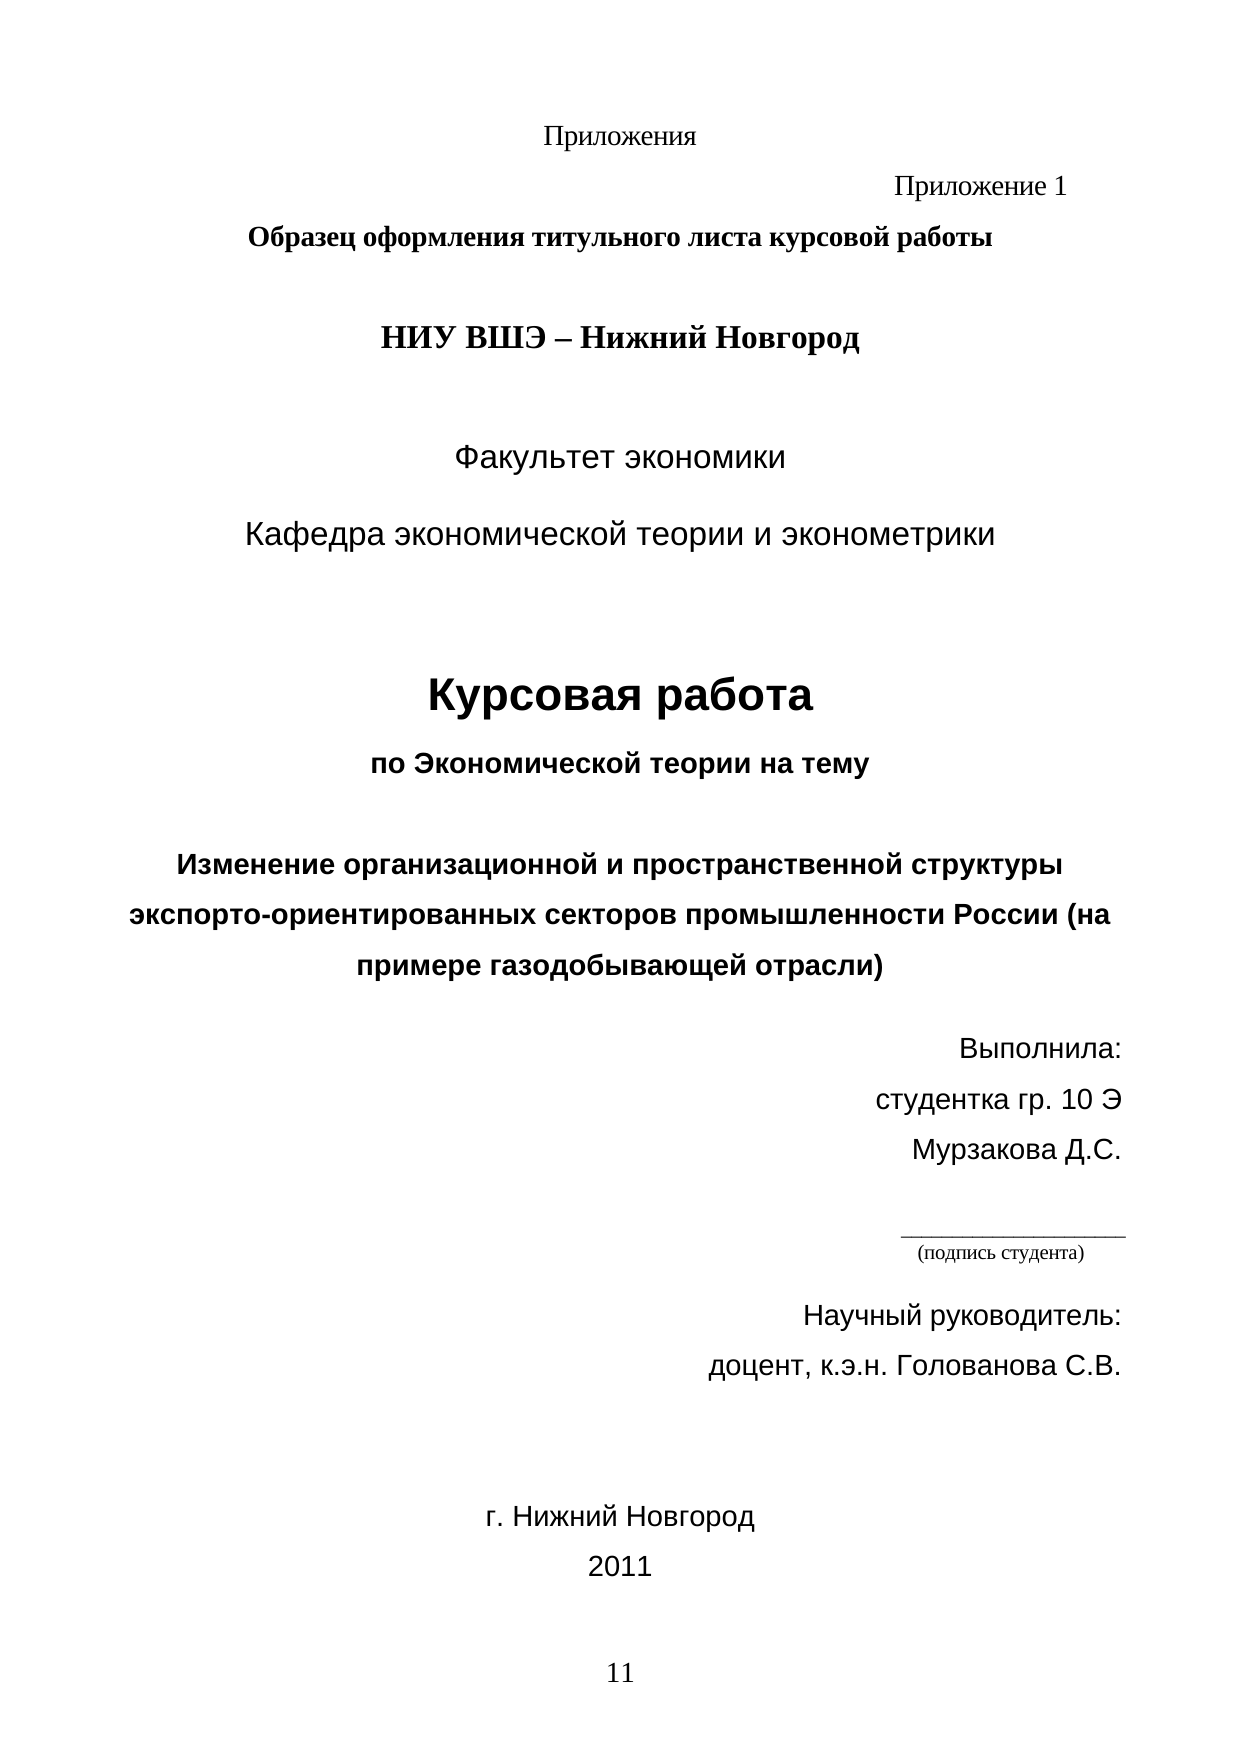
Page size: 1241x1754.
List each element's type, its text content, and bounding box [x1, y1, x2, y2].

text Кафедра экономической теории и эконометрики [118, 514, 1122, 552]
text студентка гр. 10 Э [118, 1082, 1122, 1115]
text г. Нижний Новгород [118, 1499, 1122, 1532]
text Факультет экономики [118, 437, 1122, 475]
text Выполнила: [118, 1032, 1122, 1065]
text Курсовая работа [118, 667, 1122, 720]
text по Экономической теории на тему [118, 746, 1122, 780]
text 2011 [118, 1549, 1122, 1583]
text доцент, к.э.н. Голованова С.В. [118, 1348, 1122, 1382]
text Мурзакова Д.С. [118, 1132, 1122, 1166]
text НИУ ВШЭ – Нижний Новгород [118, 317, 1122, 355]
text Научный руководитель: [118, 1298, 1122, 1331]
text Приложения [118, 118, 1122, 152]
text ______________________ [745, 1216, 1126, 1240]
text Изменение организационной и пространственной структуры экспорто-ориентированных секторов промышленности России (на примере газодобывающей отрасли) [118, 847, 1122, 981]
text (подпись студента) [745, 1240, 1084, 1264]
text Приложение 1 Образец оформления титульного листа курсовой работы [118, 168, 1122, 252]
